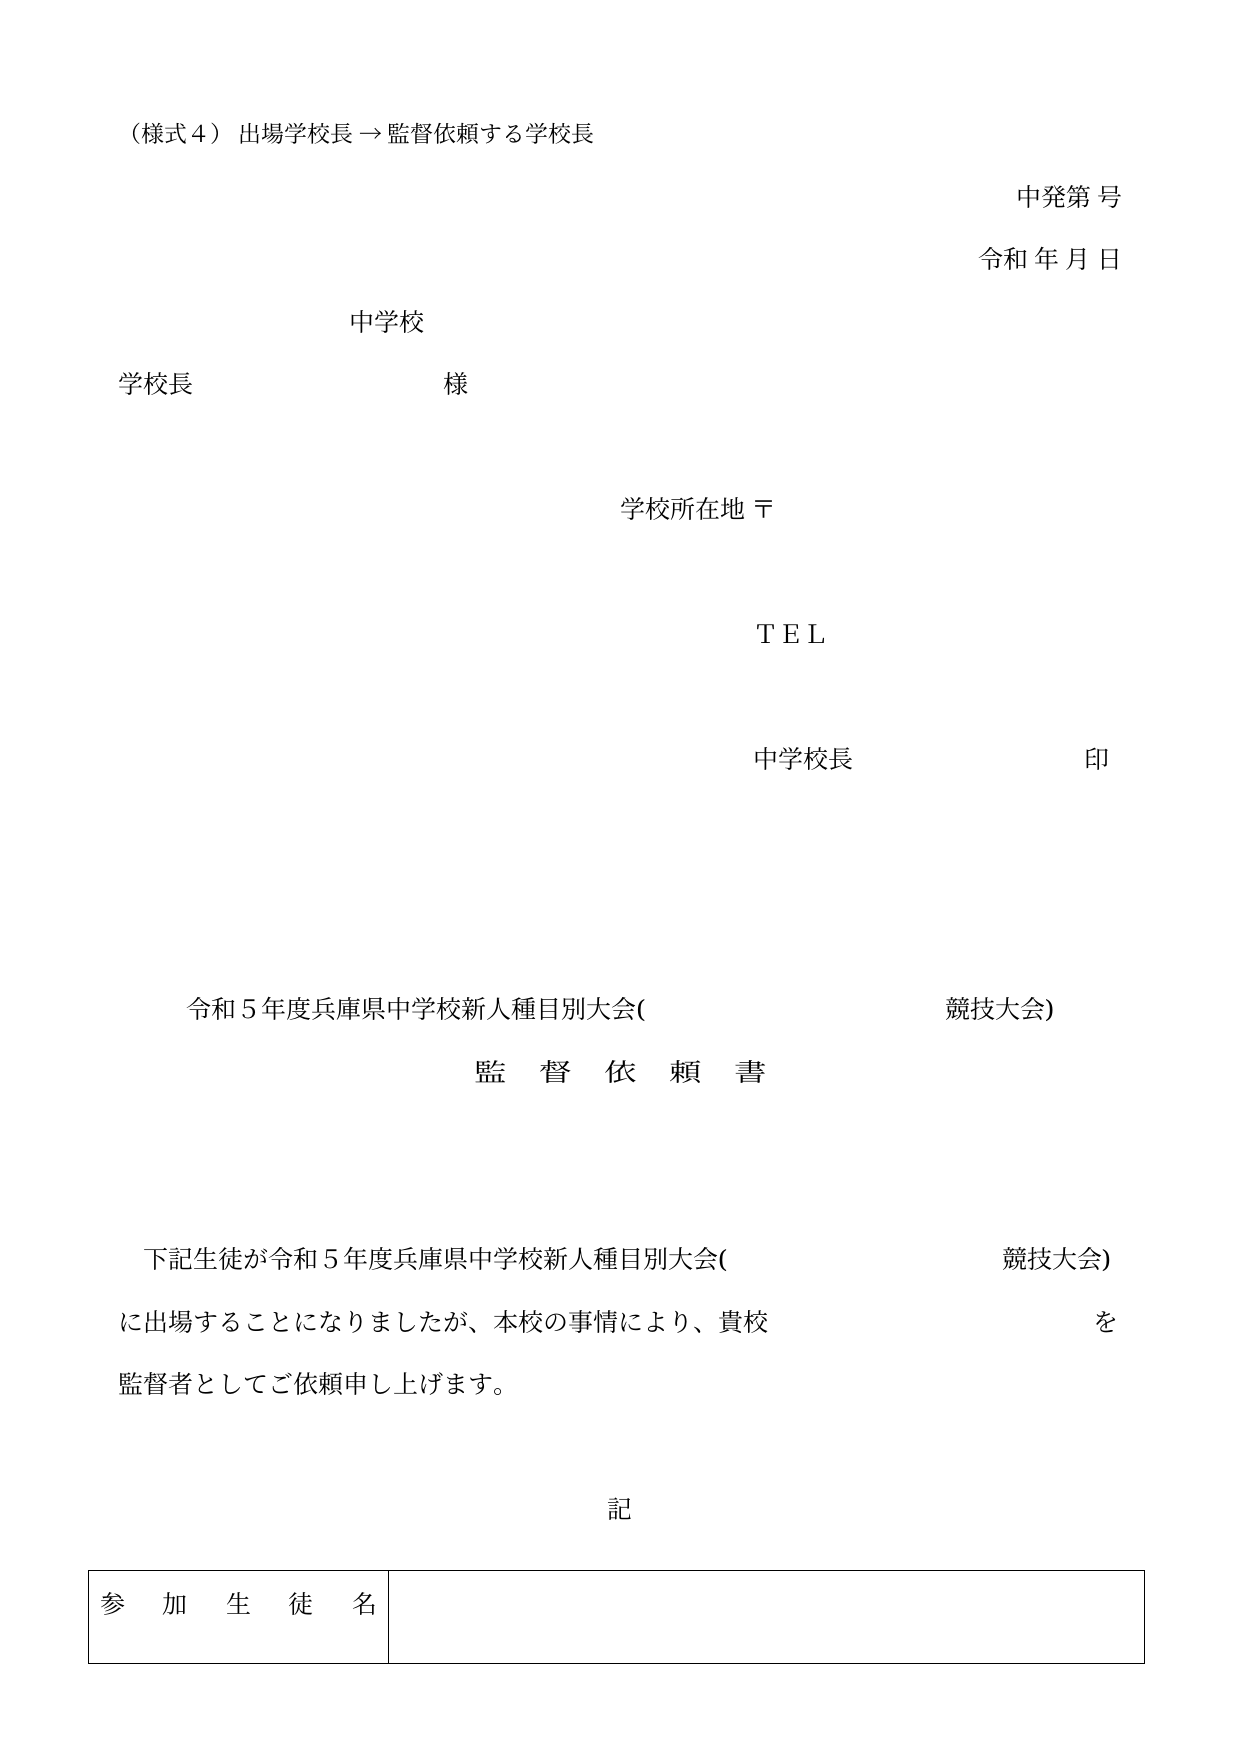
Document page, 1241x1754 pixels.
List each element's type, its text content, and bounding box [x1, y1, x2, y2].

table_header [389, 1571, 1144, 1663]
subtitle 記 [118, 1477, 1122, 1539]
text 学校長 様 [118, 352, 1122, 414]
text ＴＥＬ [118, 602, 1122, 664]
text 下記生徒が令和５年度兵庫県中学校新人種目別大会( 競技大会)に出場することになりましたが、本校の事情により、貴校 を監督者としてご依頼申し上げます。 [118, 1227, 1122, 1414]
text 令和５年度兵庫県中学校新人種目別大会( 競技大会) [118, 977, 1122, 1039]
text 中学校 [118, 289, 1122, 352]
table_header 参加生徒名 [89, 1571, 388, 1663]
text （様式４） 出場学校長 → 監督依頼する学校長 [118, 102, 1122, 164]
text 令和 年 月 日 [118, 227, 1122, 289]
text 監 督 依 頼 書 [118, 1039, 1122, 1102]
text 中発第 号 [118, 164, 1122, 227]
text 学校所在地 〒 [118, 477, 1122, 539]
text 中学校長 印 [118, 727, 1122, 789]
